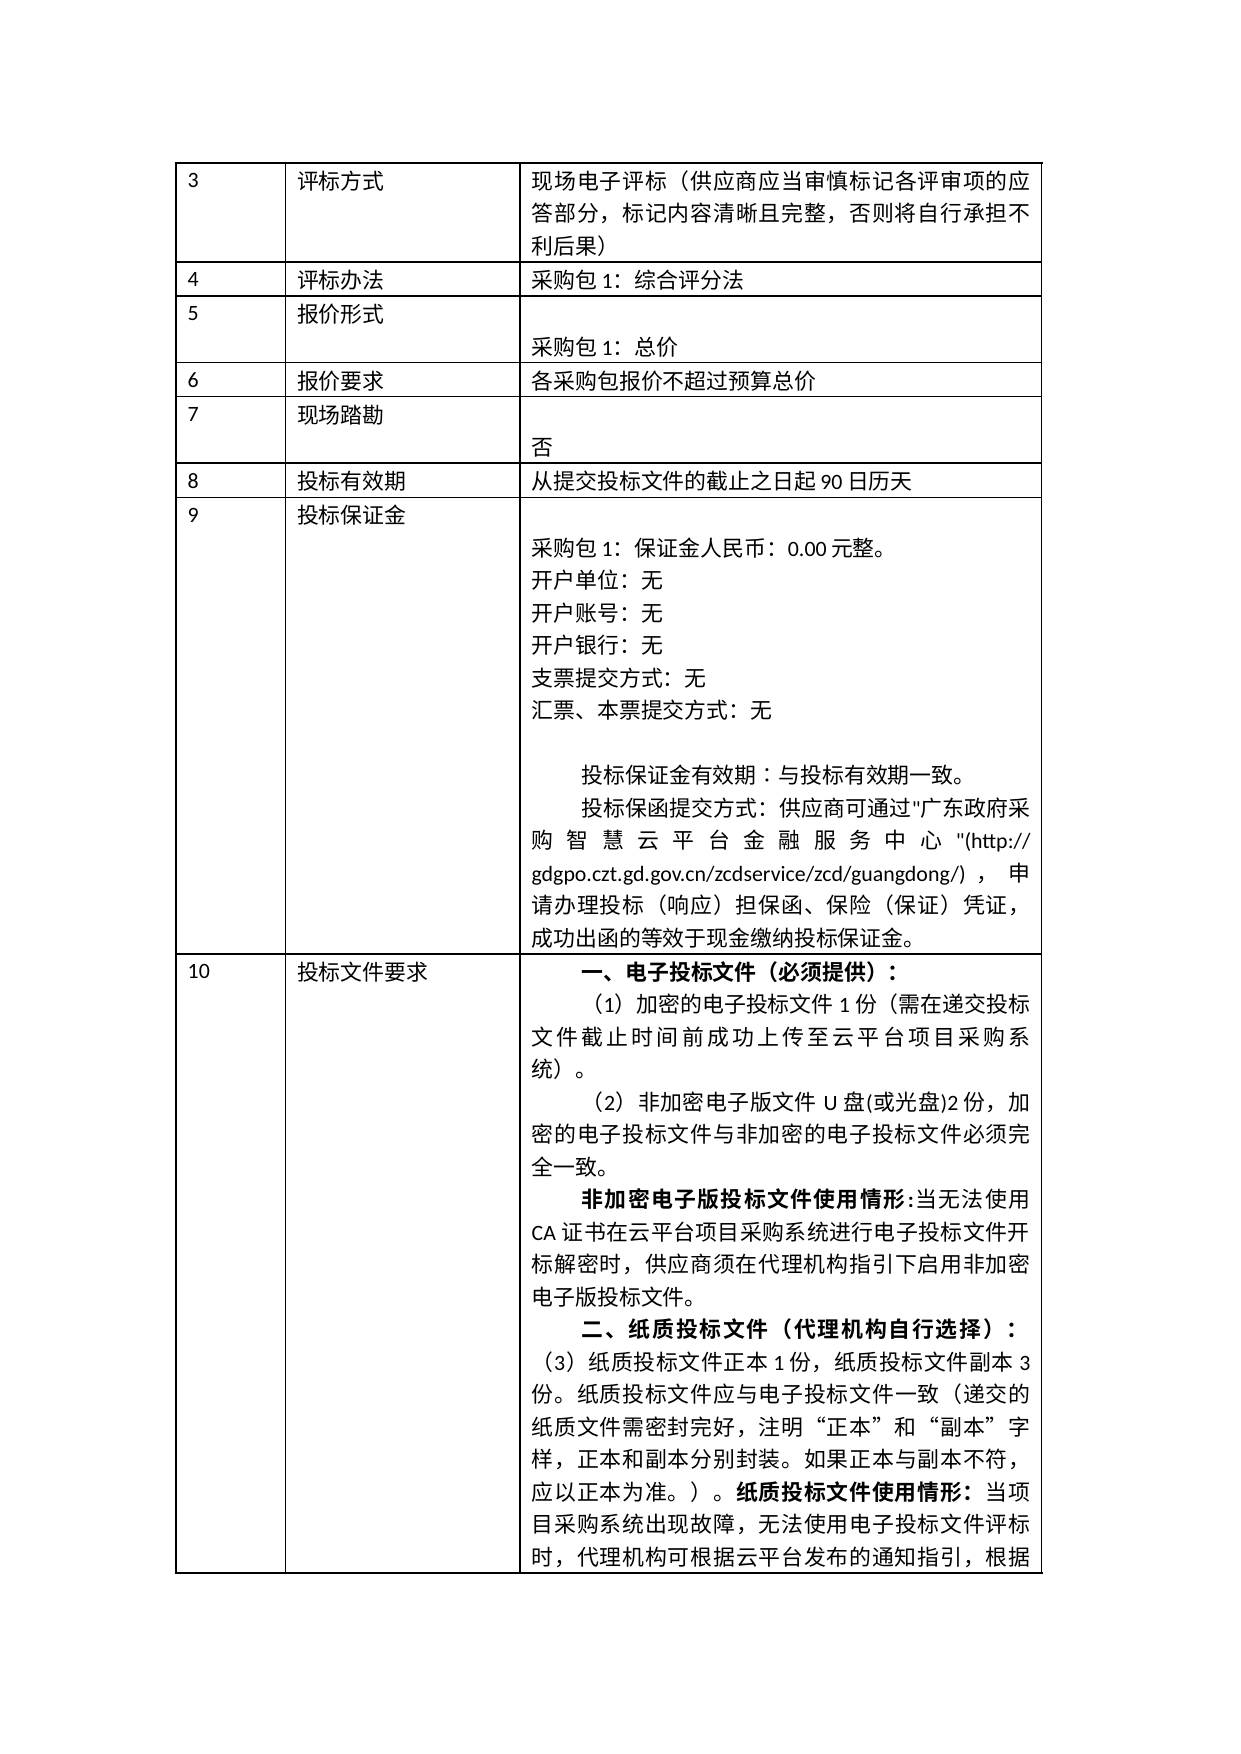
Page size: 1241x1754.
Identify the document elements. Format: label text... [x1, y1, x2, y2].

table_cell 4 [177, 263, 285, 295]
table_cell 10 [177, 955, 285, 1572]
table_cell 否 [521, 397, 1041, 462]
table_cell 采购包1：综合评分法 [521, 263, 1041, 295]
table_cell 现场踏勘 [286, 397, 519, 462]
table_cell 3 [177, 164, 285, 261]
table_cell 7 [177, 397, 285, 462]
table_cell 评标方式 [286, 164, 519, 261]
table_cell 现场电子评标（供应商应当审慎标记各评审项的应答部分，标记内容清晰且完整，否则将自行承担不利后果） [521, 164, 1041, 261]
table_cell 投标文件要求 [286, 955, 519, 1572]
table_cell 评标办法 [286, 263, 519, 295]
table_cell 5 [177, 297, 285, 362]
table_cell 投标有效期 [286, 464, 519, 496]
table_cell 报价要求 [286, 363, 519, 396]
table_cell 8 [177, 464, 285, 496]
table_cell 采购包1：总价 [521, 297, 1041, 362]
table_cell 投标保证金 [286, 498, 519, 953]
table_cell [521, 955, 1041, 1572]
table_cell 报价形式 [286, 297, 519, 362]
table_cell 6 [177, 363, 285, 396]
table_cell 9 [177, 498, 285, 953]
table_cell 各采购包报价不超过预算总价 [521, 363, 1041, 396]
table_cell 采购包1：保证金人民币：0.00元整。 开户单位：无 开户账号：无 开户银行：无 支票提交方式：无 汇票、本票提交方式：无 投标保证金有效期∶与投标有效期一致。 投标保函提交方式：供应商可通过"广东政府采购智慧云平台金融服务中心"(http://gdgpo.czt.gd.gov.cn/zcdservice/zcd/guangdong/)，申请办理投标（响应）担保函、保险（保证）凭证，成功出函的等效于现金缴纳投标保证金。 [521, 498, 1041, 953]
table_cell 从提交投标文件的截止之日起90日历天 [521, 464, 1041, 496]
